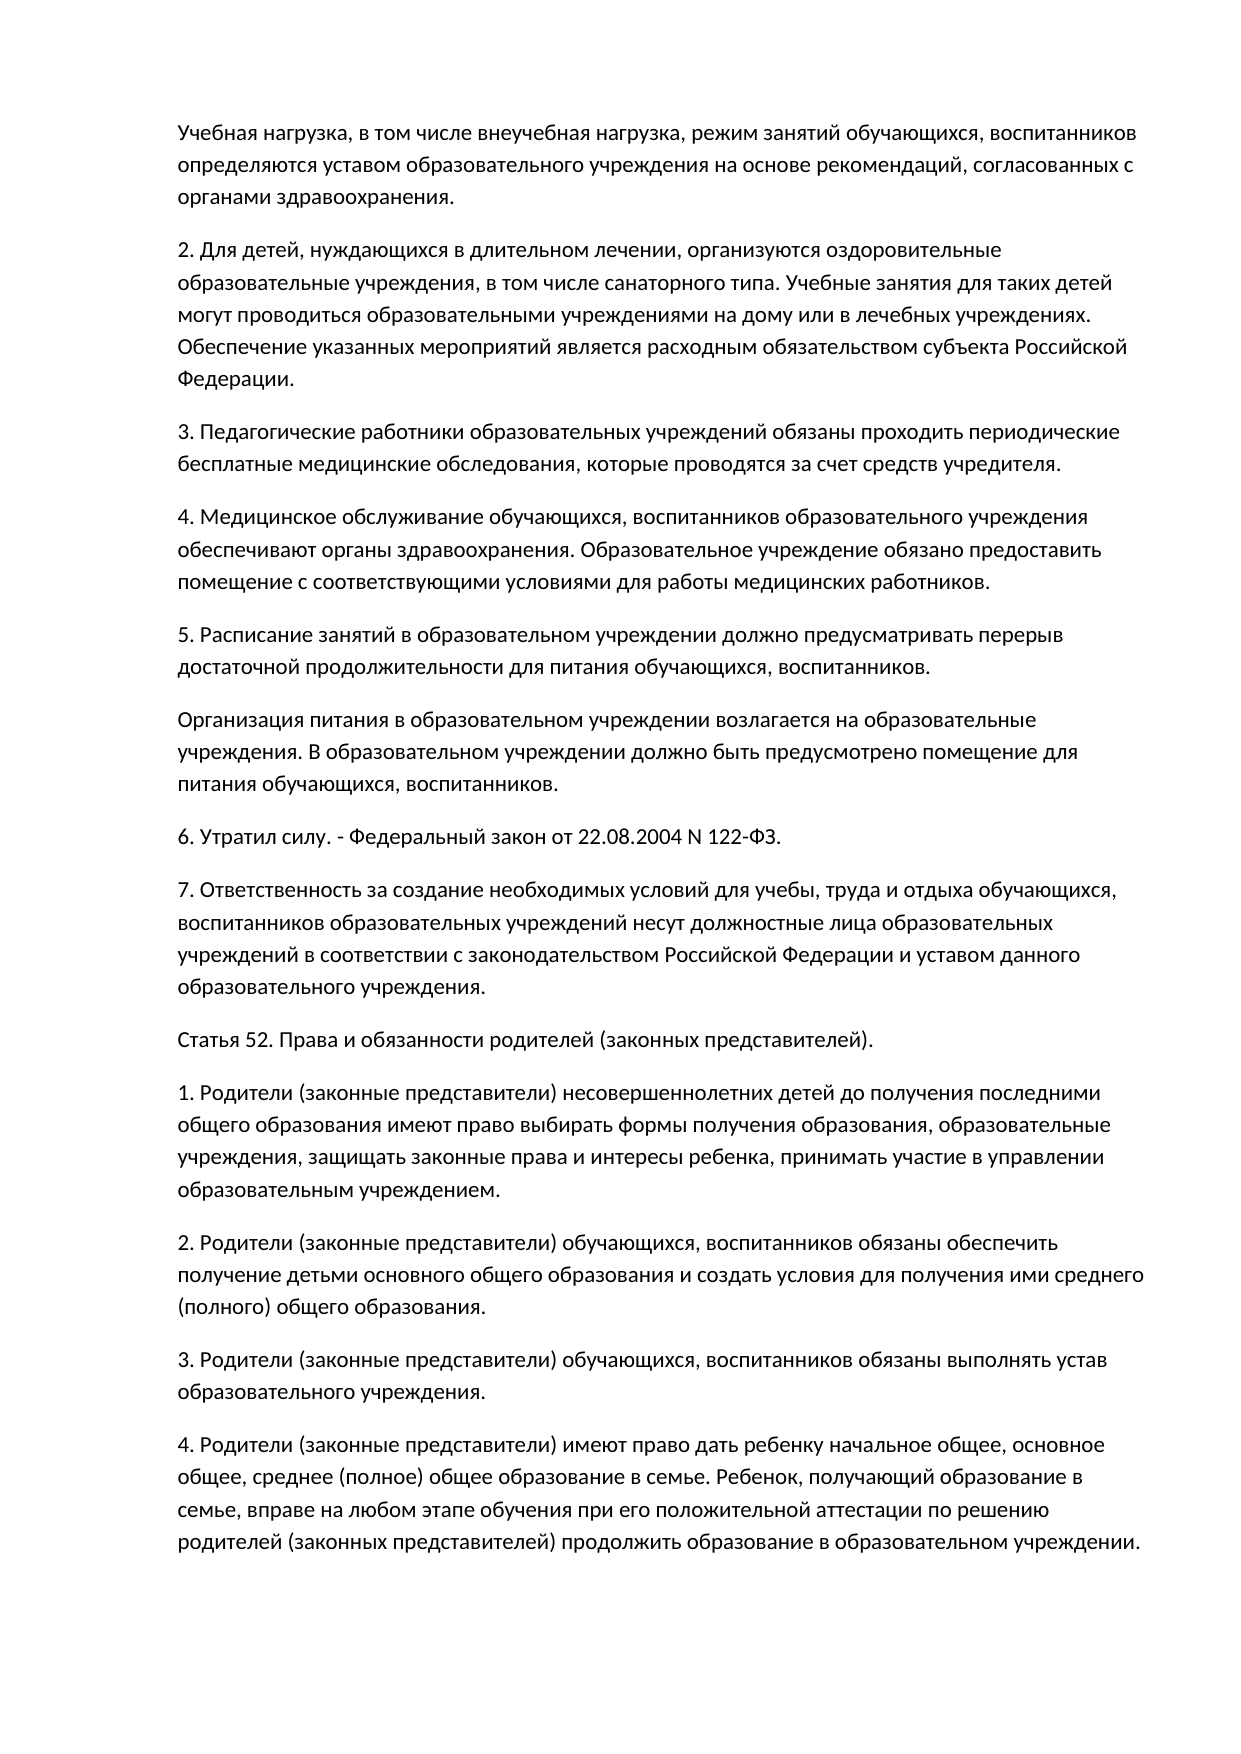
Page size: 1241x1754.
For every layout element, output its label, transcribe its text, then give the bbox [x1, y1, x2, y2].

text 2. Для детей, нуждающихся в длительном лечении, организуются оздоровительные образовательные учреждения, в том числе санаторного типа. Учебные занятия для таких детей могут проводиться образовательными учреждениями на дому или в лечебных учреждениях. Обеспечение указанных мероприятий является расходным обязательством субъекта Российской Федерации. [177, 236, 1152, 392]
text Организация питания в образовательном учреждении возлагается на образовательные учреждения. В образовательном учреждении должно быть предусмотрено помещение для питания обучающихся, воспитанников. [177, 705, 1152, 797]
text 3. Родители (законные представители) обучающихся, воспитанников обязаны выполнять устав образовательного учреждения. [177, 1345, 1152, 1405]
text 4. Родители (законные представители) имеют право дать ребенку начальное общее, основное общее, среднее (полное) общее образование в семье. Ребенок, получающий образование в семье, вправе на любом этапе обучения при его положительной аттестации по решению родителей (законных представителей) продолжить образование в образовательном учреждении. [177, 1430, 1152, 1555]
text 5. Расписание занятий в образовательном учреждении должно предусматривать перерыв достаточной продолжительности для питания обучающихся, воспитанников. [177, 620, 1152, 680]
text 3. Педагогические работники образовательных учреждений обязаны проходить периодические бесплатные медицинские обследования, которые проводятся за счет средств учредителя. [177, 417, 1152, 477]
text Статья 52. Права и обязанности родителей (законных представителей). [177, 1025, 1152, 1053]
text 2. Родители (законные представители) обучающихся, воспитанников обязаны обеспечить получение детьми основного общего образования и создать условия для получения ими среднего (полного) общего образования. [177, 1228, 1152, 1320]
text 4. Медицинское обслуживание обучающихся, воспитанников образовательного учреждения обеспечивают органы здравоохранения. Образовательное учреждение обязано предоставить помещение с соответствующими условиями для работы медицинских работников. [177, 502, 1152, 595]
text 7. Ответственность за создание необходимых условий для учебы, труда и отдыха обучающихся, воспитанников образовательных учреждений несут должностные лица образовательных учреждений в соответствии с законодательством Российской Федерации и уставом данного образовательного учреждения. [177, 876, 1152, 1000]
text 1. Родители (законные представители) несовершеннолетних детей до получения последними общего образования имеют право выбирать формы получения образования, образовательные учреждения, защищать законные права и интересы ребенка, принимать участие в управлении образовательным учреждением. [177, 1078, 1152, 1203]
text 6. Утратил силу. - Федеральный закон от 22.08.2004 N 122-ФЗ. [177, 822, 1152, 851]
text Учебная нагрузка, в том числе внеучебная нагрузка, режим занятий обучающихся, воспитанников определяются уставом образовательного учреждения на основе рекомендаций, согласованных с органами здравоохранения. [177, 118, 1152, 211]
